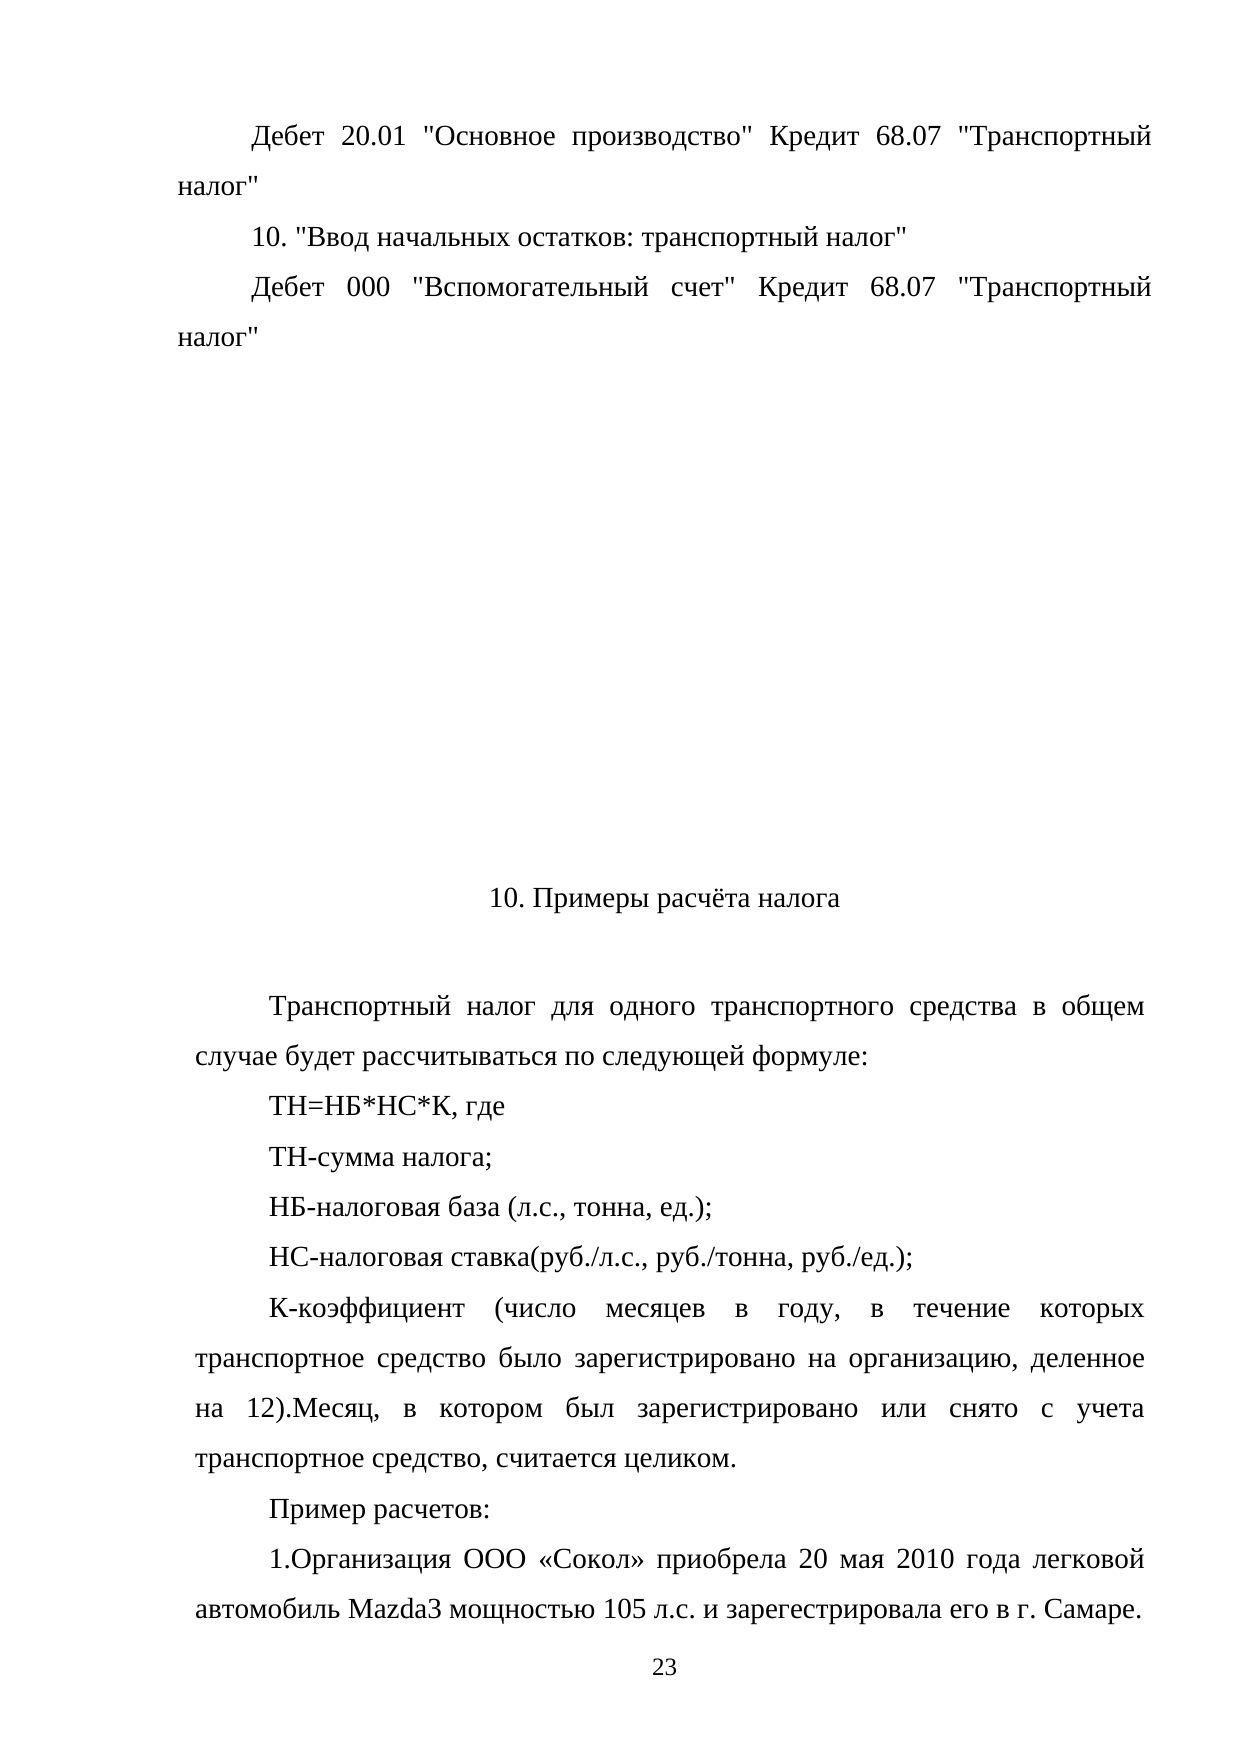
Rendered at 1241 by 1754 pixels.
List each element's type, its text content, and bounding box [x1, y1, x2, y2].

text 10. "Ввод начальных остатков: транспортный налог" [177, 219, 1152, 252]
text ТН=НБ*НС*К, где [195, 1088, 1146, 1122]
text Дебет 000 "Вспомогательный счет" Кредит 68.07 "Транспортный налог" [177, 269, 1152, 353]
text ТН-сумма налога; [195, 1139, 1146, 1172]
text Транспортный налог для одного транспортного средства в общем случае будет рассчитываться по следующей формуле: [195, 988, 1146, 1072]
text Пример расчетов: [195, 1491, 1146, 1524]
text НБ-налоговая база (л.с., тонна, ед.); [195, 1189, 1146, 1223]
text Дебет 20.01 "Основное производство" Кредит 68.07 "Транспортный налог" [177, 118, 1152, 202]
text НС-налоговая ставка(руб./л.с., руб./тонна, руб./ед.); [195, 1239, 1146, 1273]
text 1.Организация ООО «Сокол» приобрела 20 мая 2010 года легковой автомобиль Mazda3 мощностью .с. и зарегестрировала его в г. Самаре. [195, 1541, 1146, 1625]
text 10. Примеры расчёта налога [177, 880, 1152, 913]
text К-коэффициент (число месяцев в году, в течение которых транспортное средство было зарегистрировано на организацию, деленное на 12).Месяц, в котором был зарегистрировано или снято с учета транспортное средство, считается целиком. [195, 1290, 1146, 1474]
